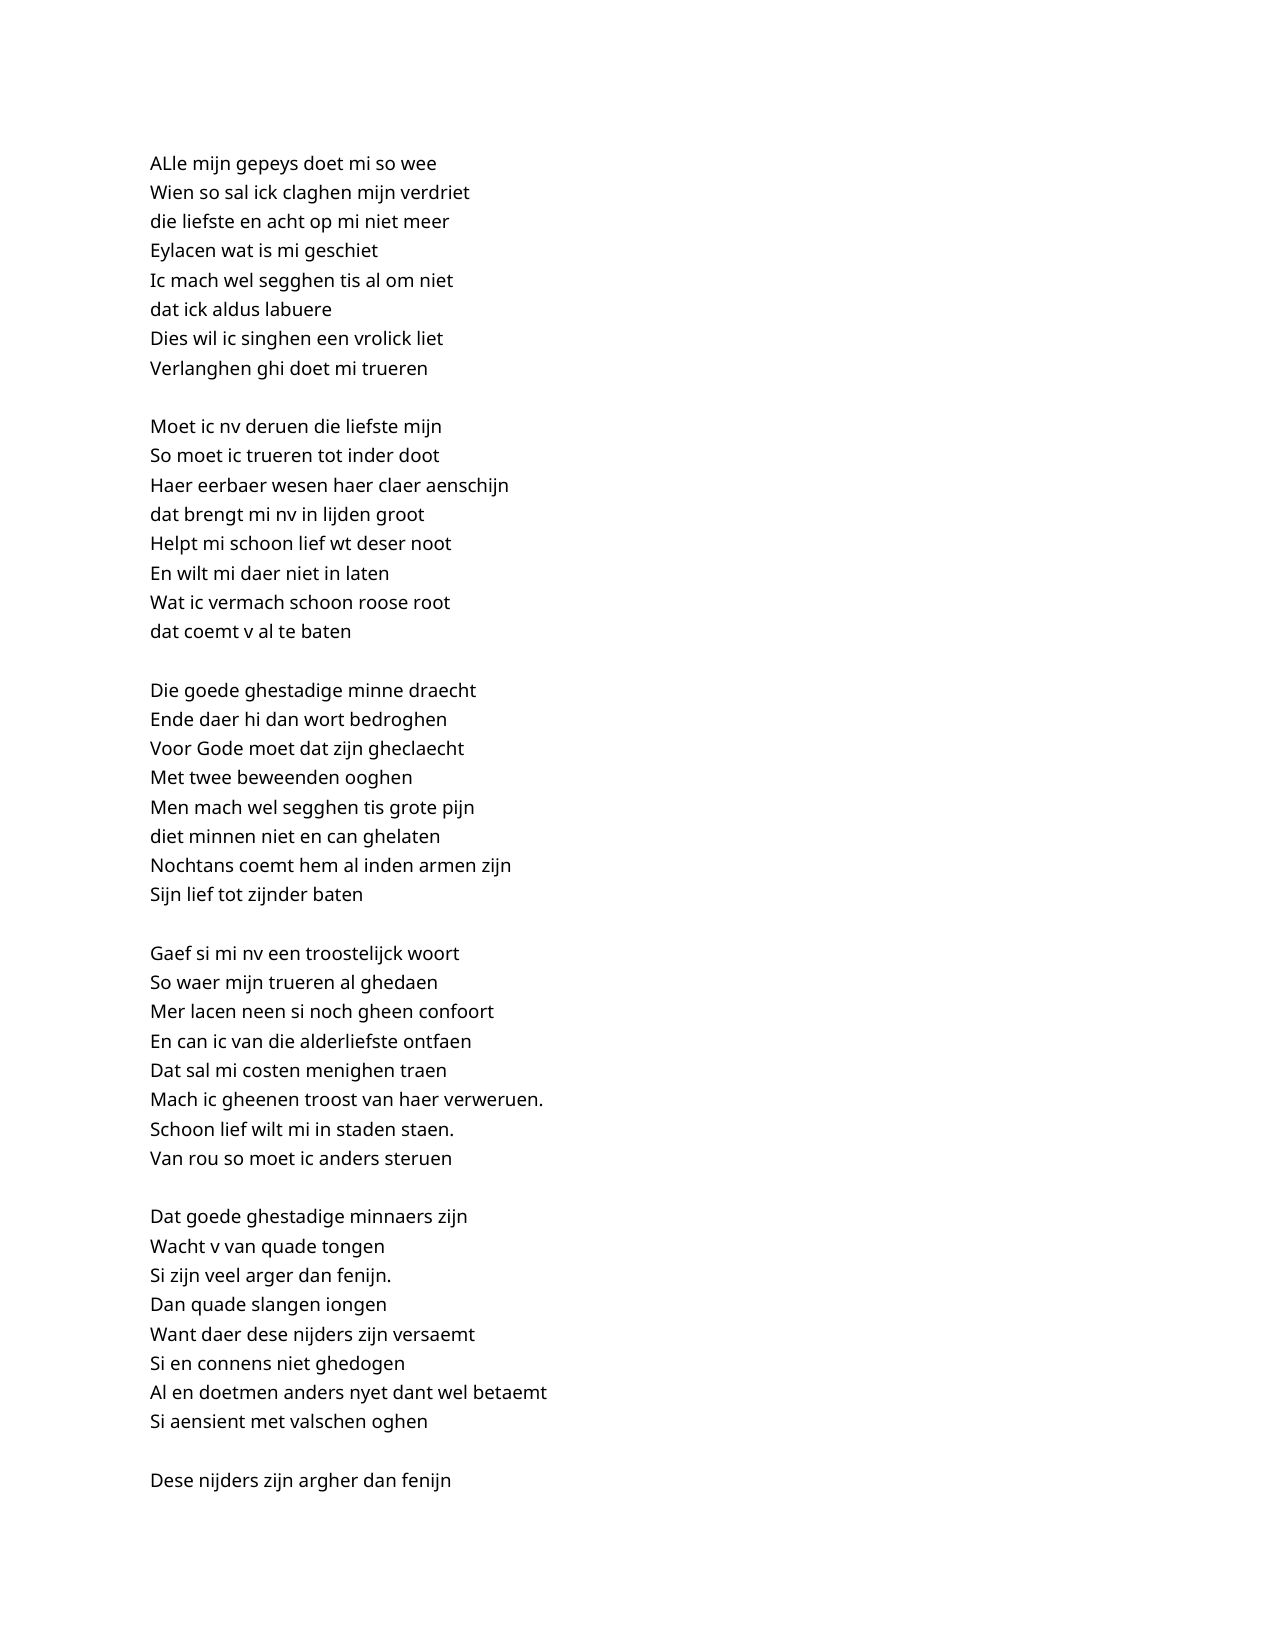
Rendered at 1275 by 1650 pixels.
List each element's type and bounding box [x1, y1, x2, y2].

text [150, 150, 1125, 1493]
